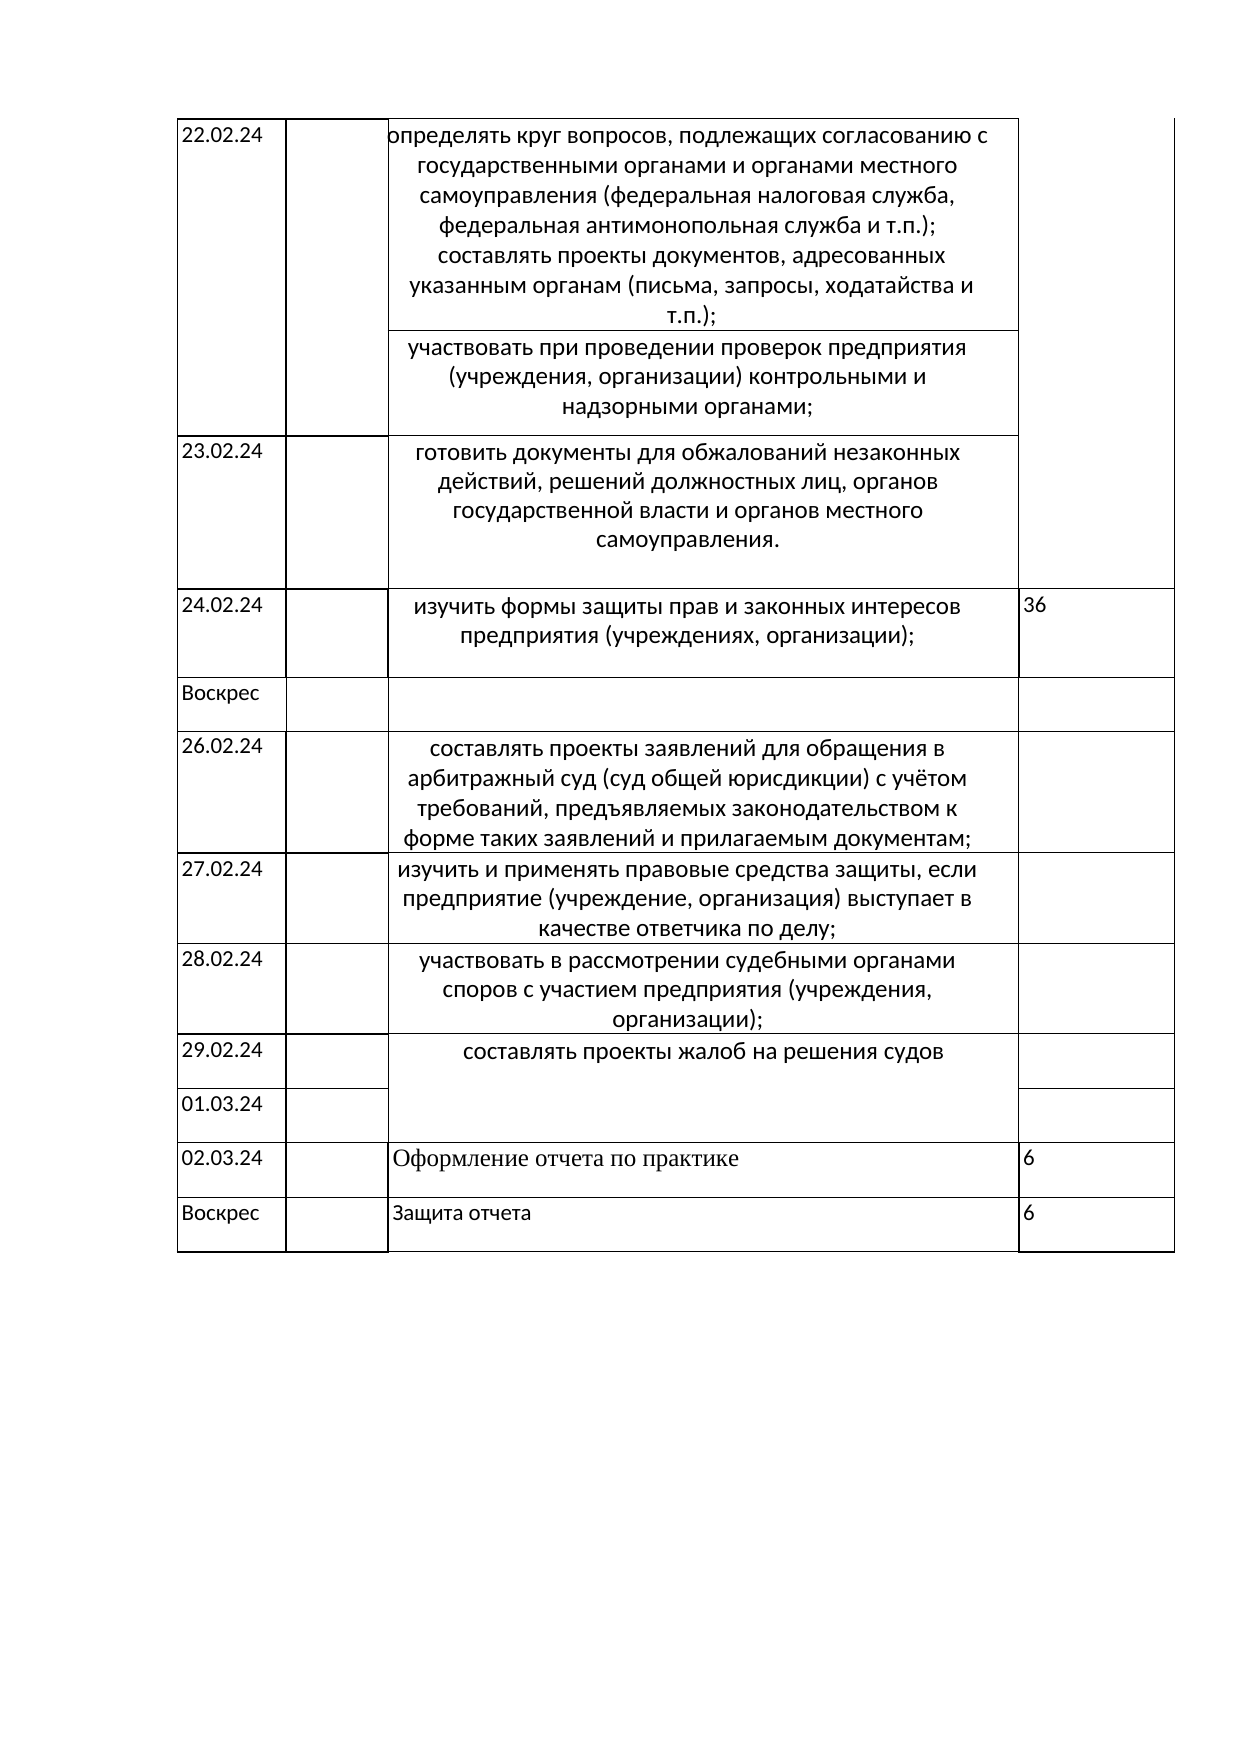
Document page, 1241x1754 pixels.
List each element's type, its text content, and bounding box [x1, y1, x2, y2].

table_cell [287, 854, 388, 942]
table_cell составлять проекты жалоб на решения судов [389, 1034, 1018, 1142]
table_cell [389, 678, 1018, 731]
table_cell [1019, 1089, 1174, 1142]
table_cell [287, 1035, 388, 1087]
table_cell Воскрес [178, 1198, 285, 1251]
table_cell 29.02.24 [178, 1035, 285, 1087]
table_cell [287, 1143, 387, 1197]
table_cell 22.02.24 [178, 120, 285, 435]
table_cell Оформление отчета по практике [389, 1143, 1018, 1197]
table_cell 36 [1020, 589, 1174, 677]
table_cell [1019, 853, 1174, 942]
table_cell изучить и применять правовые средства защиты, если предприятие (учреждение, организация) выступает в качестве ответчика по делу; [389, 853, 1018, 942]
table_cell 26.02.24 [178, 732, 285, 852]
table_cell 24.02.24 [178, 590, 285, 677]
table_cell [1019, 1034, 1174, 1087]
table_cell 23.02.24 [178, 437, 285, 588]
table_cell участвовать при проведении проверок предприятия (учреждения, организации) контрольными и надзорными органами; [389, 331, 1018, 435]
table_cell составлять проекты заявлений для обращения в арбитражный суд (суд общей юрисдикции) с учётом требований, предъявляемых законодательством к форме таких заявлений и прилагаемым документам; [389, 732, 1018, 852]
table_cell изучить формы защиты прав и законных интересов предприятия (учреждениях, организации); [389, 589, 1018, 677]
table_cell [287, 1089, 388, 1142]
table_cell [1019, 944, 1174, 1033]
table_cell участвовать в рассмотрении судебными органами споров с участием предприятия (учреждения, организации); [389, 944, 1018, 1033]
table_cell [1019, 678, 1174, 731]
table_cell [287, 732, 388, 852]
table_cell [287, 590, 387, 677]
table_cell [287, 1198, 387, 1251]
table_cell 6 [1020, 1143, 1174, 1197]
table_cell [287, 120, 388, 435]
table_cell [287, 437, 388, 588]
table_cell 28.02.24 [178, 944, 285, 1033]
table_cell 01.03.24 [178, 1089, 285, 1142]
table_cell Защита отчета [389, 1198, 1018, 1251]
table_cell 02.03.24 [178, 1143, 285, 1197]
table_cell [287, 944, 388, 1033]
table_cell готовить документы для обжалований незаконных действий, решений должностных лиц, органов государственной власти и органов местного самоуправления. [389, 436, 1018, 588]
table_cell Воскрес [178, 678, 286, 731]
table_cell определять круг вопросов, подлежащих согласованию с государственными органами и органами местного самоуправления (федеральная налоговая служба, федеральная антимонопольная служба и т.п.); составлять проекты документов, адресованных указанным органам (письма, запросы, ходатайства и т.п.); [389, 119, 1018, 329]
table_cell [287, 678, 388, 731]
table_cell 27.02.24 [178, 854, 285, 942]
table_cell 6 [1020, 1198, 1174, 1251]
table_cell [1019, 732, 1174, 852]
